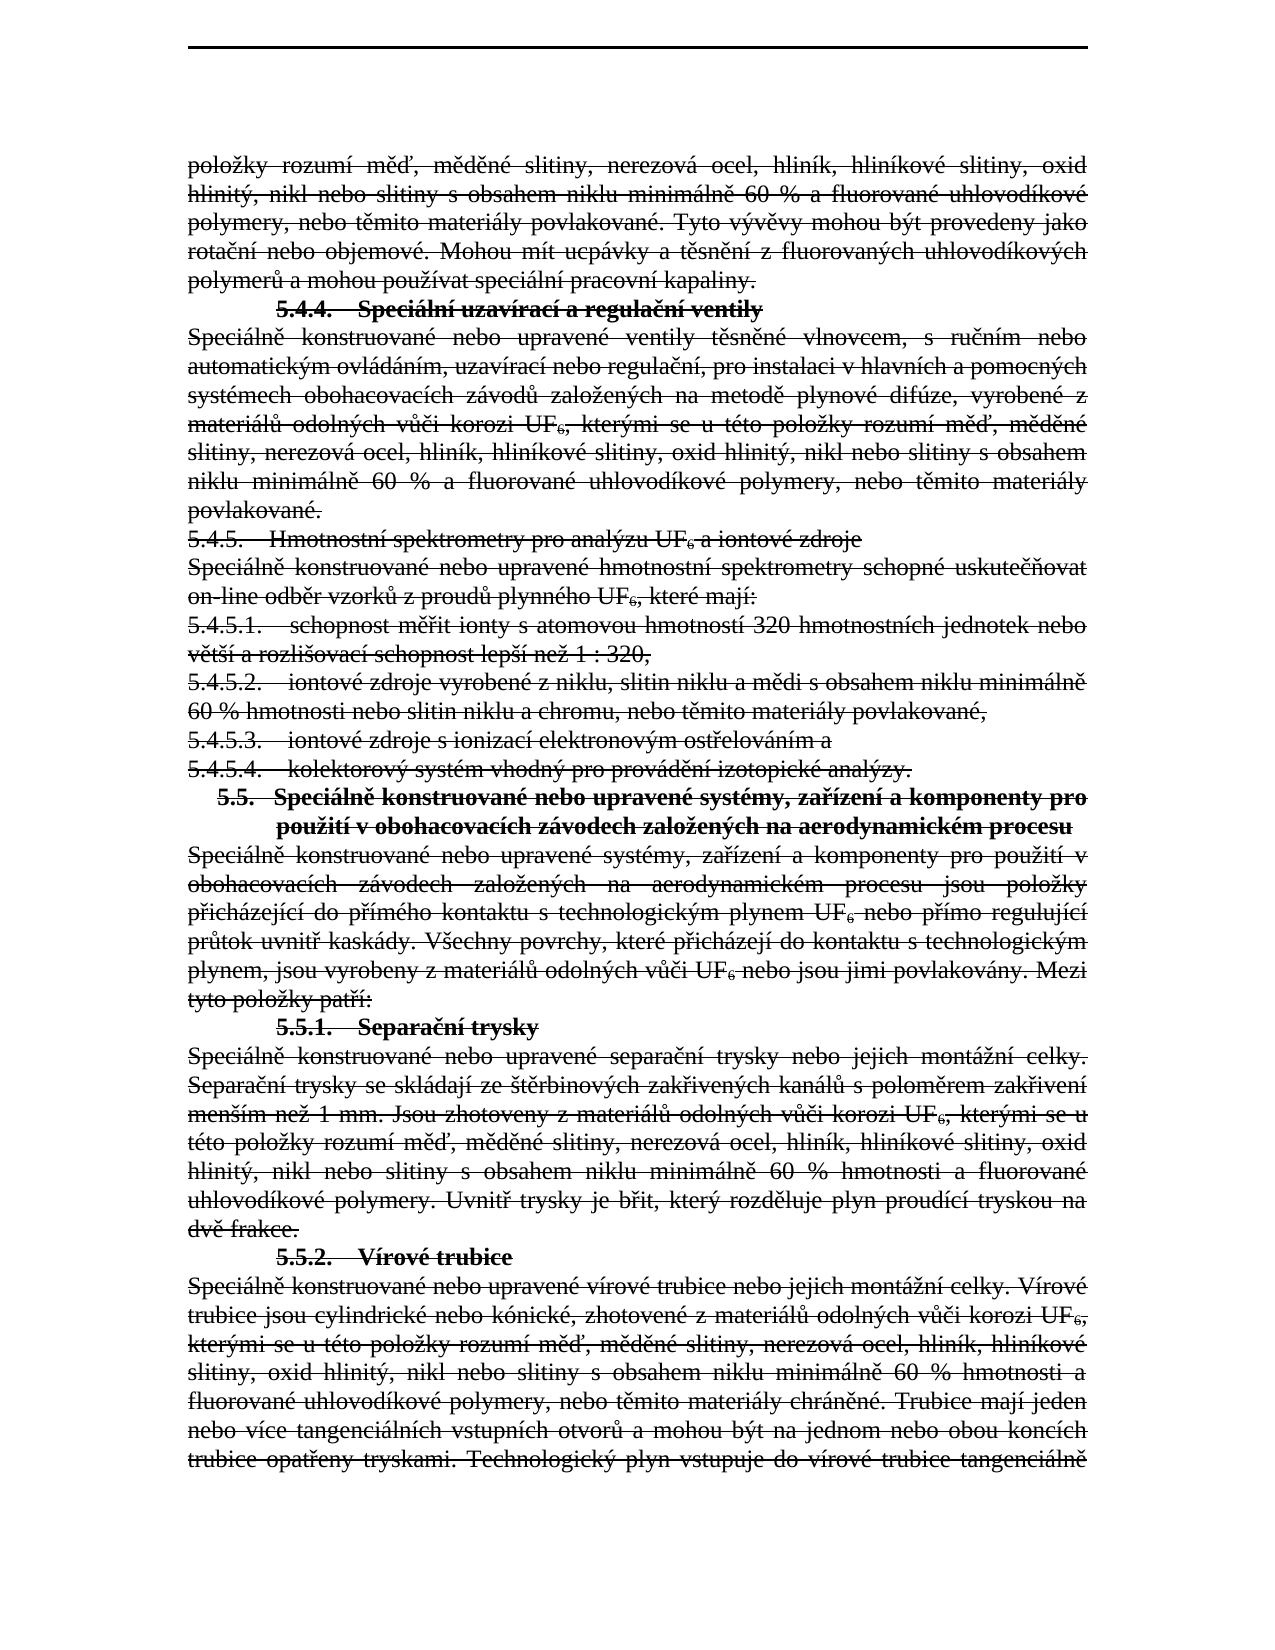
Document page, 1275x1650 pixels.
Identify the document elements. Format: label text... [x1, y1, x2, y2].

text Speciálně konstruované nebo upravené ventily těsněné vlnovcem, s ručním nebo automatickým ovládáním, uzavírací nebo regulační, pro instalaci v hlavních a pomocných systémech obohacovacích závodů založených na metodě plynové difúze, vyrobené z materiálů odolných vůči korozi UF6, kterými se u této položky rozumí měď, měděné slitiny, nerezová ocel, hliník, hliníkové slitiny, oxid hlinitý, nikl nebo slitiny s obsahem niklu minimálně 60 % a fluorované uhlovodíkové polymery, nebo těmito materiály povlakované. [187, 483, 1087, 524]
text Speciálně konstruované nebo upravené hmotnostní spektrometry schopné uskutečňovat on-line odběr vzorků z proudů plynného UF6, které mají: [187, 552, 1087, 568]
text Speciálně konstruované nebo upravené hmotnostní spektrometry schopné uskutečňovat on-line odběr vzorků z proudů plynného UF6, které mají: [187, 569, 1087, 610]
text 5.5. Speciálně konstruované nebo upravené systémy, zařízení a komponenty pro použití v obohacovacích závodech založených na aerodynamickém procesu [217, 782, 1088, 798]
text 5.4.4. Speciální uzavírací a regulační ventily [187, 294, 999, 322]
text 5.4.5.3. iontové zdroje s ionizací elektronovým ostřelováním a [187, 725, 1087, 754]
text Speciálně konstruované nebo upravené ventily těsněné vlnovcem, s ručním nebo automatickým ovládáním, uzavírací nebo regulační, pro instalaci v hlavních a pomocných systémech obohacovacích závodů založených na metodě plynové difúze, vyrobené z materiálů odolných vůči korozi UF6, kterými se u této položky rozumí měď, měděné slitiny, nerezová ocel, hliník, hliníkové slitiny, oxid hlinitý, nikl nebo slitiny s obsahem niklu minimálně 60 % a fluorované uhlovodíkové polymery, nebo těmito materiály povlakované. [187, 397, 1087, 453]
text 5.4.5. Hmotnostní spektrometry pro analýzu UF6 a iontové zdroje [187, 524, 1087, 552]
text 5.4.5.1. schopnost měřit ionty s atomovou hmotností 320 hmotnostních jednotek nebo větší a rozlišovací schopnost lepší než 1 : 320, [187, 610, 1087, 626]
text 5.4.5.2. iontové zdroje vyrobené z niklu, slitin niklu a mědi s obsahem niklu minimálně 60 % hmotnosti nebo slitin niklu a chromu, nebo těmito materiály povlakované, [187, 684, 1087, 725]
text Speciálně konstruované nebo upravené separační trysky nebo jejich montážní celky. Separační trysky se skládají ze štěrbinových zakřivených kanálů s poloměrem zakřivení menším než 1 mm. Jsou zhotoveny z materiálů odolných vůči korozi UF6, kterými se u této položky rozumí měď, měděné slitiny, nerezová ocel, hliník, hliníkové slitiny, oxid hlinitý, nikl nebo slitiny s obsahem niklu minimálně 60 % hmotnosti a fluorované uhlovodíkové polymery. Uvnitř trysky je břit, který rozděluje plyn proudící tryskou na dvě frakce. [187, 1087, 1087, 1143]
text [187, 1432, 1087, 1459]
text Speciálně konstruované nebo upravené systémy, zařízení a komponenty pro použití v obohacovacích závodech založených na aerodynamickém procesu jsou položky přicházející do přímého kontaktu s technologickým plynem UF6 nebo přímo regulující průtok uvnitř kaskády. Všechny povrchy, které přicházejí do kontaktu s technologickým plynem, jsou vyrobeny z materiálů odolných vůči UF6 nebo jsou jimi povlakovány. Mezi tyto položky patří: [187, 943, 1087, 1012]
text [187, 150, 1087, 166]
text Speciálně konstruované nebo upravené systémy, zařízení a komponenty pro použití v obohacovacích závodech založených na aerodynamickém procesu jsou položky přicházející do přímého kontaktu s technologickým plynem UF6 nebo přímo regulující průtok uvnitř kaskády. Všechny povrchy, které přicházejí do kontaktu s technologickým plynem, jsou vyrobeny z materiálů odolných vůči UF6 nebo jsou jimi povlakovány. Mezi tyto položky patří: [187, 885, 1087, 942]
text 5.5. Speciálně konstruované nebo upravené systémy, zařízení a komponenty pro použití v obohacovacích závodech založených na aerodynamickém procesu [217, 799, 1088, 840]
text 5.4.5.2. iontové zdroje vyrobené z niklu, slitin niklu a mědi s obsahem niklu minimálně 60 % hmotnosti nebo slitin niklu a chromu, nebo těmito materiály povlakované, [187, 667, 1087, 683]
text 5.5.1. Separační trysky [187, 1012, 1087, 1041]
text Speciálně konstruované nebo upravené separační trysky nebo jejich montážní celky. Separační trysky se skládají ze štěrbinových zakřivených kanálů s poloměrem zakřivení menším než 1 mm. Jsou zhotoveny z materiálů odolných vůči korozi UF6, kterými se u této položky rozumí měď, měděné slitiny, nerezová ocel, hliník, hliníkové slitiny, oxid hlinitý, nikl nebo slitiny s obsahem niklu minimálně 60 % hmotnosti a fluorované uhlovodíkové polymery. Uvnitř trysky je břit, který rozděluje plyn proudící tryskou na dvě frakce. [187, 1202, 1087, 1242]
text 5.5.2. Vírové trubice [187, 1242, 1087, 1271]
text 5.4.5.1. schopnost měřit ionty s atomovou hmotností 320 hmotnostních jednotek nebo větší a rozlišovací schopnost lepší než 1 : 320, [187, 627, 1087, 667]
text 5.4.5.4. kolektorový systém vhodný pro provádění izotopické analýzy. [187, 754, 1087, 782]
